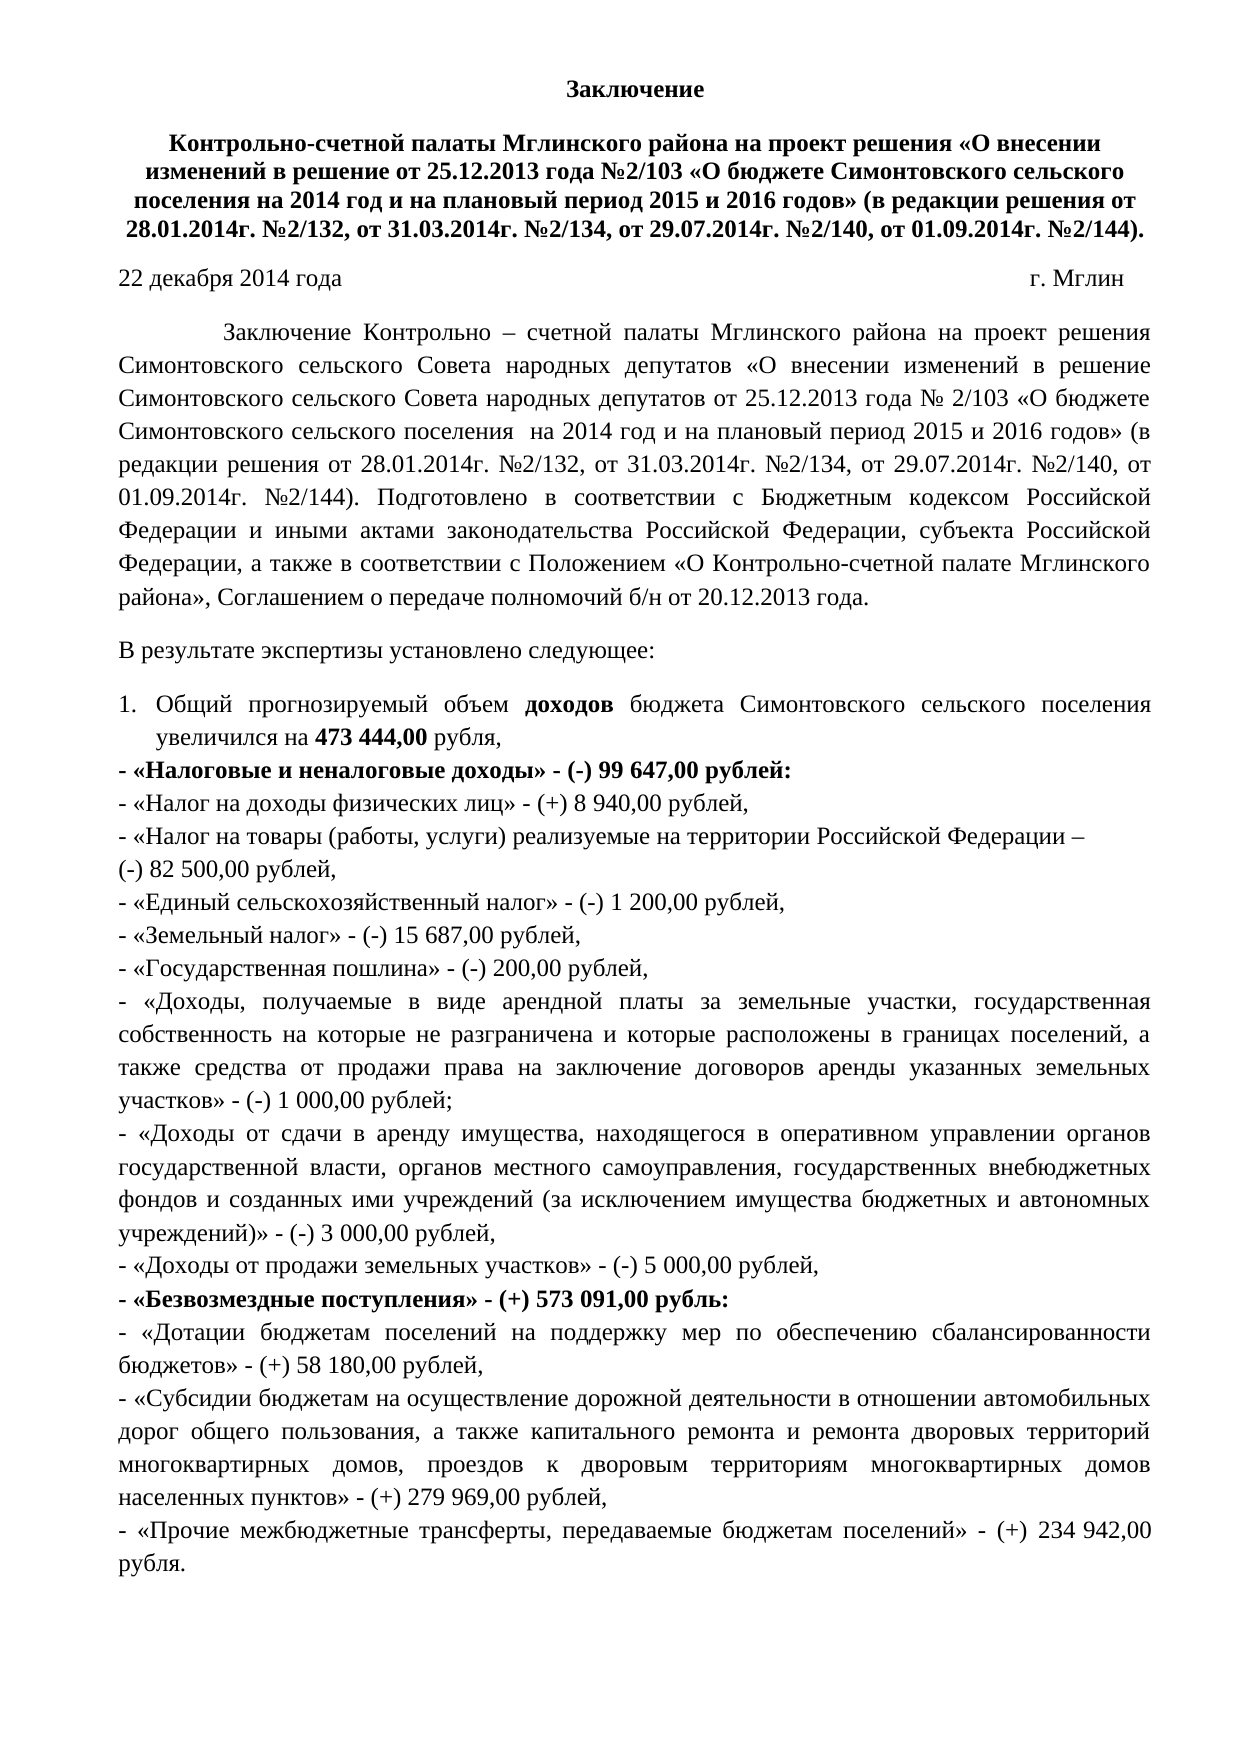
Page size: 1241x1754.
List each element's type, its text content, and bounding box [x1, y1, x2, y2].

list - «Единый сельскохозяйственный налог» - (-) 1 200,00 рублей, [118, 887, 1152, 916]
list - «Безвозмездные поступления» - (+) 573 091,00 рубль: [118, 1284, 1152, 1312]
list - «Доходы, получаемые в виде арендной платы за земельные участки, государственная собственность на которые не разграничена и которые расположены в границах поселений, а также средства от продажи права на заключение договоров аренды указанных земельных участков» - (-) 1 000,00 рублей; [118, 986, 1152, 1114]
list - «Дотации бюджетам поселений на поддержку мер по обеспечению сбалансированности бюджетов» - (+) 58 180,00 рублей, [118, 1317, 1152, 1378]
list - «Доходы от продажи земельных участков» - (-) 5 000,00 рублей, [118, 1251, 1152, 1279]
list - «Земельный налог» - (-) 15 687,00 рублей, [118, 920, 1152, 949]
text Заключение [118, 74, 1152, 103]
list - «Доходы от сдачи в аренду имущества, находящегося в оперативном управлении органов государственной власти, органов местного самоуправления, государственных внебюджетных фондов и созданных ими учреждений (за исключением имущества бюджетных и автономных учреждений)» - (-) 3 000,00 рублей, [118, 1118, 1152, 1246]
text Контрольно-счетной палаты Мглинского района на проект решения «О внесении изменений в решение от 25.12.2013 года №2/103 «О бюджете Симонтовского сельского поселения на 2014 год и на плановый период 2015 и 2016 годов» (в редакции решения от 28.01.2014г. №2/132, от 31.03.2014г. №2/134, от 29.07.2014г. №2/140, от 01.09.2014г. №2/144). [118, 128, 1152, 243]
text - «Налоговые и неналоговые доходы» - (-) 99 647,00 рублей: [118, 755, 1152, 784]
list (-) 82 500,00 рублей, [118, 854, 1152, 883]
list Общий прогнозируемый объем доходов бюджета Симонтовского сельского поселения увеличился на 473 444,00 рубля, [118, 689, 1152, 751]
list - «Прочие межбюджетные трансферты, передаваемые бюджетам поселений» - (+) 234 942,00 рубля. [118, 1515, 1152, 1577]
list - «Государственная пошлина» - (-) 200,00 рублей, [118, 953, 1152, 982]
text Заключение Контрольно – счетной палаты Мглинского района на проект решения Симонтовского сельского Совета народных депутатов «О внесении изменений в решение Симонтовского сельского Совета народных депутатов от 25.12.2013 года № 2/103 «О бюджете Симонтовского сельского поселения на 2014 год и на плановый период 2015 и 2016 годов» (в редакции решения от 28.01.2014г. №2/132, от 31.03.2014г. №2/134, от 29.07.2014г. №2/140, от 01.09.2014г. №2/144). Подготовлено в соответствии с Бюджетным кодексом Российской Федерации и иными актами законодательства Российской Федерации, субъекта Российской Федерации, а также в соответствии с Положением «О Контрольно-счетной палате Мглинского района», Соглашением о передаче полномочий б/н от 20.12.2013 года. [118, 317, 1152, 610]
text В результате экспертизы установлено следующее: [118, 635, 1152, 664]
list - «Субсидии бюджетам на осуществление дорожной деятельности в отношении автомобильных дорог общего пользования, а также капитального ремонта и ремонта дворовых территорий многоквартирных домов, проездов к дворовым территориям многоквартирных домов населенных пунктов» - (+) 279 969,00 рублей, [118, 1383, 1152, 1511]
list - «Налог на доходы физических лиц» - (+) 8 940,00 рублей, [118, 788, 1152, 817]
list - «Налог на товары (работы, услуги) реализуемые на территории Российской Федерации – [118, 821, 1152, 850]
text 22 декабря 2014 года г. Мглин [118, 263, 1152, 292]
